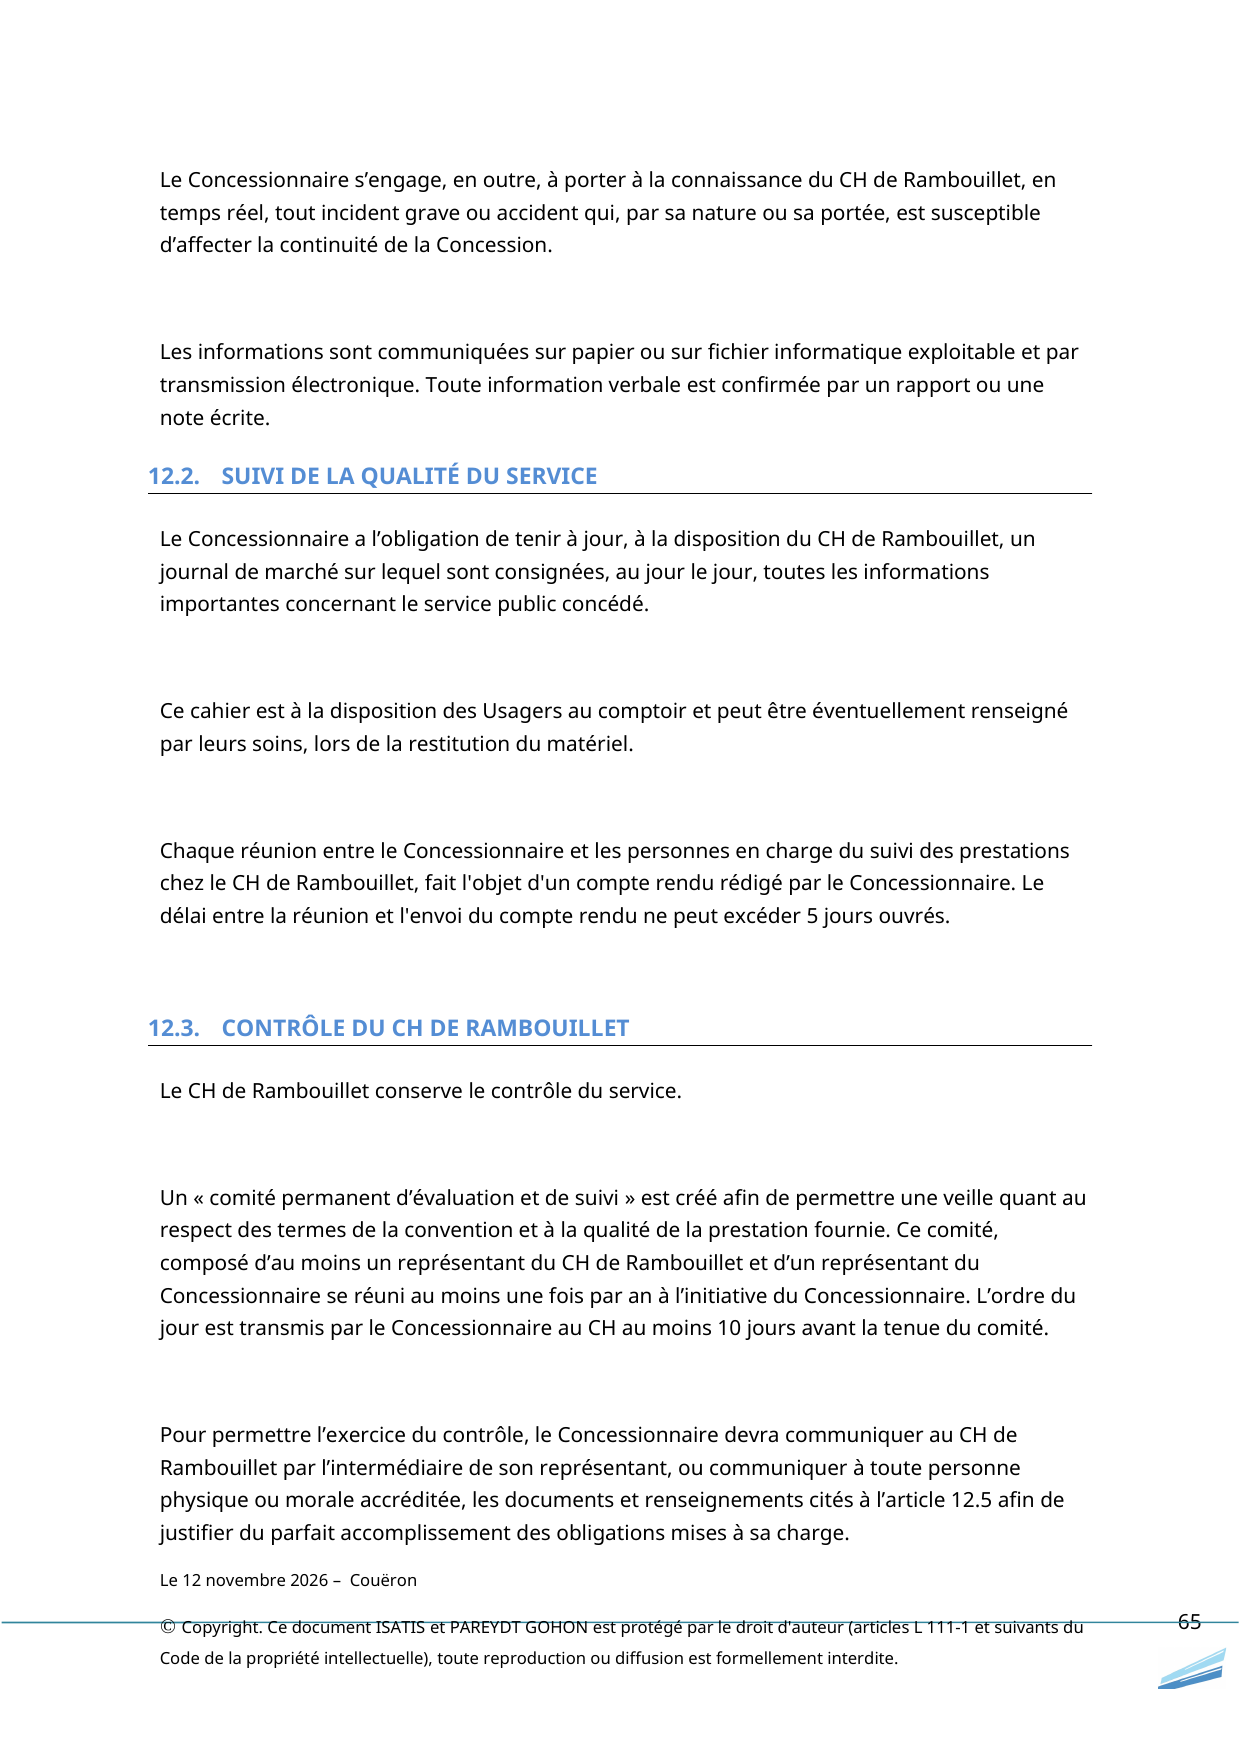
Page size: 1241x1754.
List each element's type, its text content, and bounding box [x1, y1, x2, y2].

subtitle Contrôle du CH de Rambouillet [148, 1012, 1092, 1045]
text Ce cahier est à la disposition des Usagers au comptoir et peut être éventuellement renseigné par leurs soins, lors de la restitution du matériel. [159, 696, 1092, 757]
picture [1157, 1647, 1227, 1689]
subtitle Suivi de la qualité du service [148, 460, 1092, 493]
text Chaque réunion entre le Concessionnaire et les personnes en charge du suivi des prestations chez le CH de Rambouillet, fait l'objet d'un compte rendu rédigé par le Concessionnaire. Le délai entre la réunion et l'envoi du compte rendu ne peut excéder 5 jours ouvrés. [159, 836, 1092, 929]
text Le Concessionnaire a l’obligation de tenir à jour, à la disposition du CH de Rambouillet, un journal de marché sur lequel sont consignées, au jour le jour, toutes les informations importantes concernant le service public concédé. [159, 524, 1092, 618]
text Le Concessionnaire s’engage, en outre, à porter à la connaissance du CH de Rambouillet, en temps réel, tout incident grave ou accident qui, par sa nature ou sa portée, est susceptible d’affecter la continuité de la Concession. [159, 165, 1092, 259]
text Les informations sont communiquées sur papier ou sur fichier informatique exploitable et par transmission électronique. Toute information verbale est confirmée par un rapport ou une note écrite. [159, 337, 1092, 431]
text Un « comité permanent d’évaluation et de suivi » est créé afin de permettre une veille quant au respect des termes de la convention et à la qualité de la prestation fournie. Ce comité, composé d’au moins un représentant du CH de Rambouillet et d’un représentant du Concessionnaire se réuni au moins une fois par an à l’initiative du Concessionnaire. L’ordre du jour est transmis par le Concessionnaire au CH au moins 10 jours avant la tenue du comité. [159, 1183, 1092, 1342]
text Le CH de Rambouillet conserve le contrôle du service. [159, 1076, 1092, 1104]
text Pour permettre l’exercice du contrôle, le Concessionnaire devra communiquer au CH de Rambouillet par l’intermédiaire de son représentant, ou communiquer à toute personne physique ou morale accréditée, les documents et renseignements cités à l’article 12.5 afin de justifier du parfait accomplissement des obligations mises à sa charge. [159, 1420, 1092, 1547]
